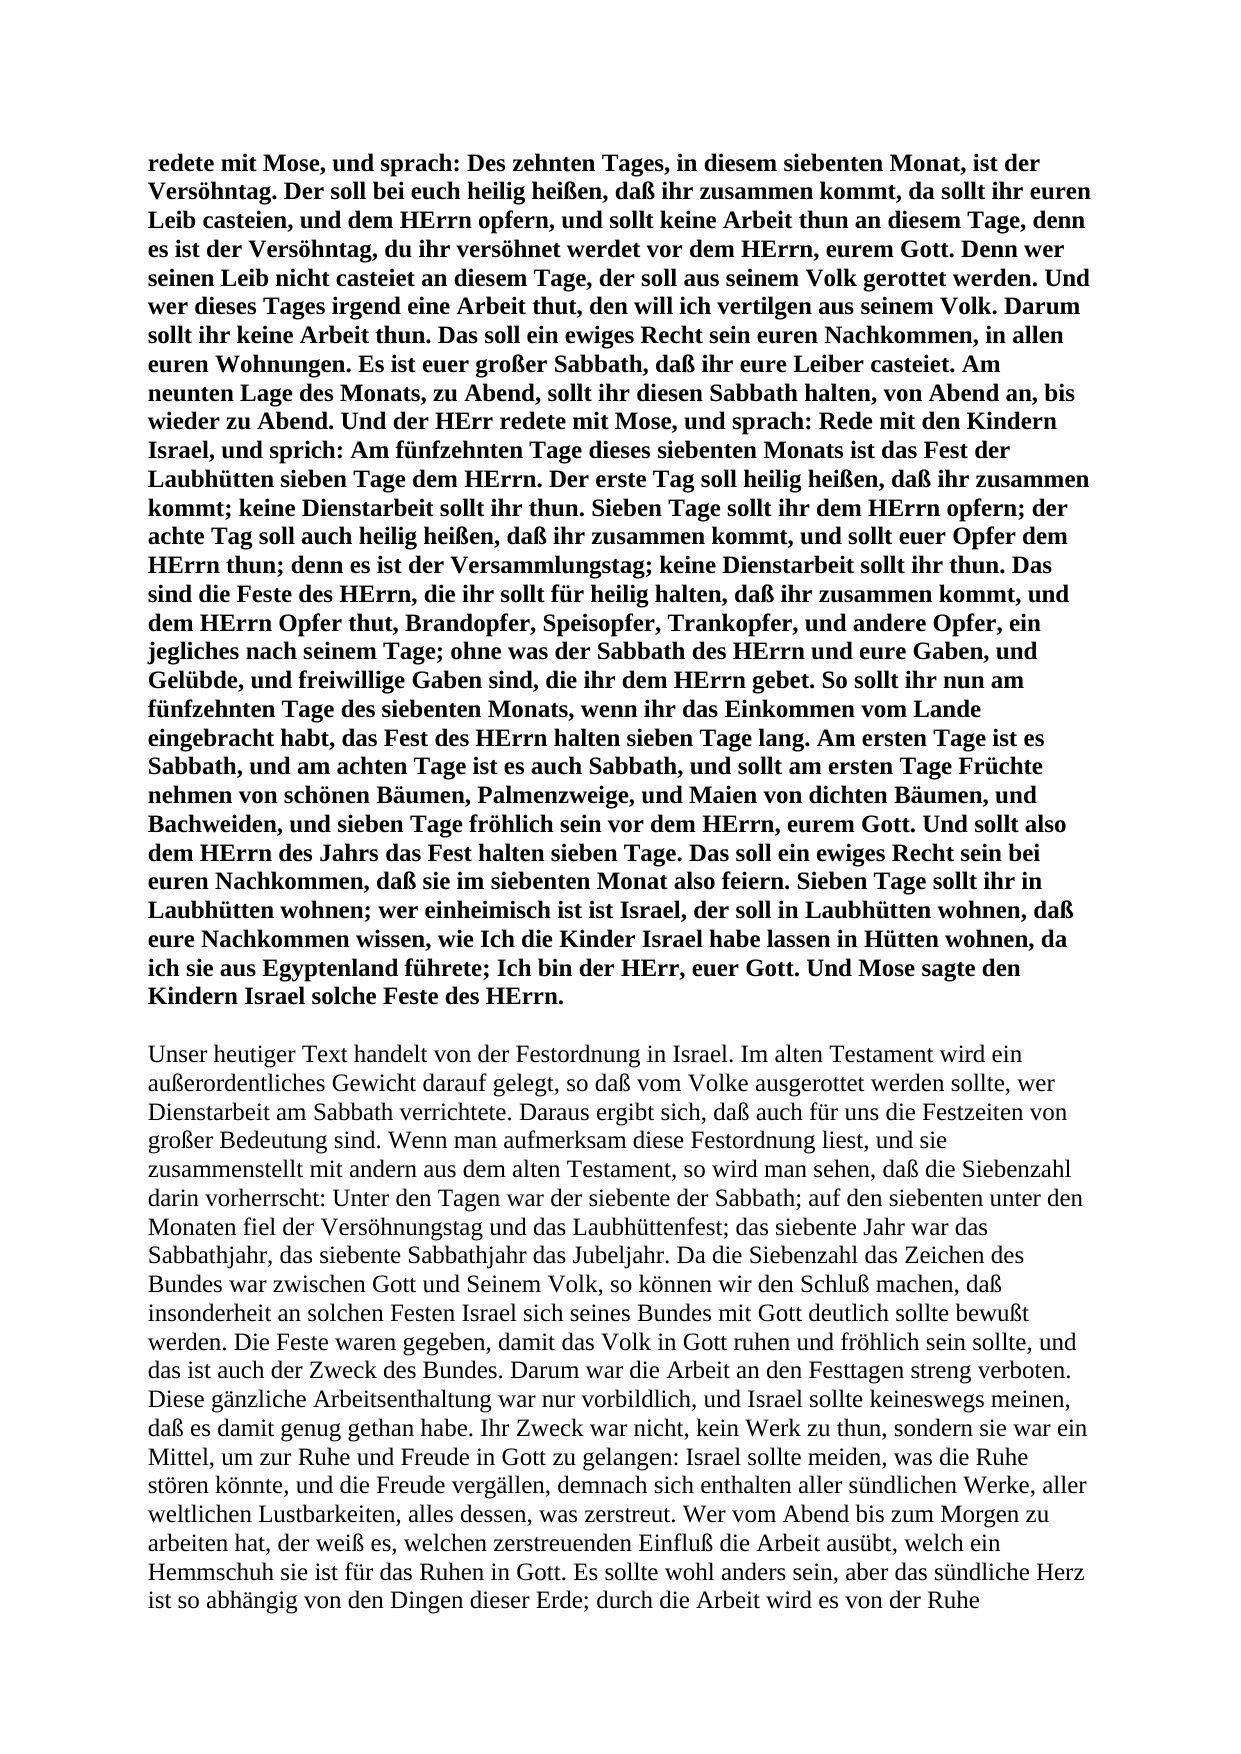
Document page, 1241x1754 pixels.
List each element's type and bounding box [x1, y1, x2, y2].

text [148, 148, 1093, 1010]
text [148, 1039, 1093, 1614]
